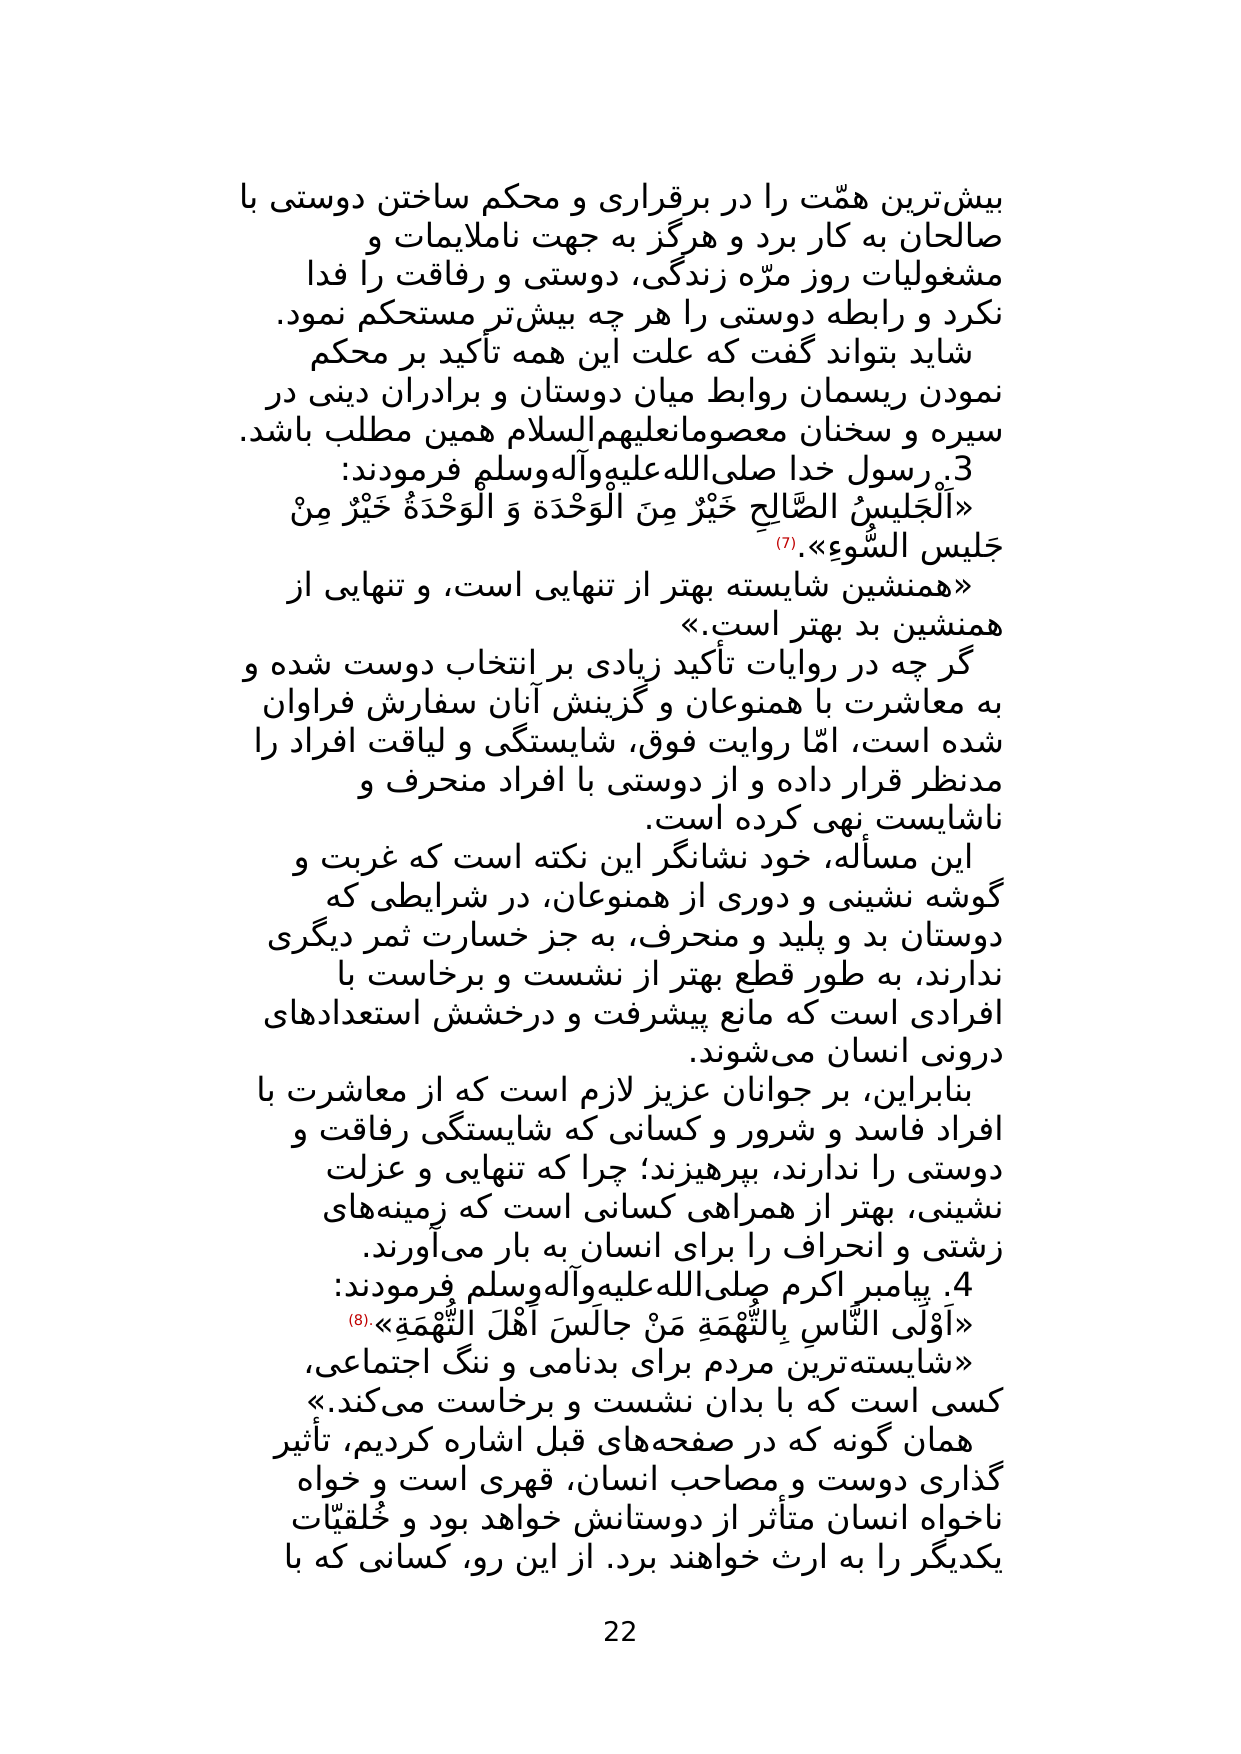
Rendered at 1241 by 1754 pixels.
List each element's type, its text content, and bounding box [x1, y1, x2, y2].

text شاید بتواند گفت که علت این همه تأکید بر محکم نمودن ریسمان روابط میان دوستان و برادران دینی در سیره و سخنان معصومانعليهم‌السلام همین مطلب باشد. [236, 333, 1004, 449]
text «اَلْجَلیسُ الصَّالِحِ خَیْرٌ مِنَ الْوَحْدَة وَ الْوَحْدَةُ خَیْرٌ مِنْ جَلیس السُّوءِ».(7) [236, 488, 1004, 566]
text «اَوْلَی النَّاسِ بِالتُّهْمَةِ مَنْ جالَسَ اَهْلَ التُّهْمَةِ».(8) [236, 1304, 1004, 1343]
text گر چه در روایات تأکید زیادی بر انتخاب دوست شده و به معاشرت با همنوعان و گزینش آنان سفارش فراوان شده است، امّا روایت فوق، شایستگی و لیاقت افراد را مدنظر قرار داده و از دوستی با افراد منحرف و ناشایست نهی کرده است. [236, 643, 1004, 838]
text بنابراین، بر جوانان عزیز لازم است که از معاشرت با افراد فاسد و شرور و کسانی که شایستگی رفاقت و دوستی را ندارند، بپرهیزند؛ چرا که تنهایی و عزلت نشینی، بهتر از همراهی کسانی است که زمینه‌های زشتی و انحراف را برای انسان به بار می‌آورند. [236, 1071, 1004, 1265]
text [236, 1421, 1004, 1576]
text «شایسته‌ترین مردم برای بدنامی و ننگ اجتماعی، کسی است که با بدان نشست و برخاست می‌کند.» [236, 1343, 1004, 1421]
text 4. پیامبر اکرم صلى‌الله‌عليه‌وآله‌وسلم فرمودند: [236, 1265, 1004, 1304]
text 3. رسول خدا صلى‌الله‌عليه‌وآله‌وسلم فرمودند: [236, 449, 1004, 488]
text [236, 177, 1004, 333]
text «همنشین شایسته بهتر از تنهایی است، و تنهایی از همنشین بد بهتر است.» [236, 566, 1004, 643]
text این مسأله، خود نشانگر این نکته است که غربت و گوشه نشینی و دوری از همنوعان، در شرایطی که دوستان بد و پلید و منحرف، به جز خسارت ثمر دیگری ندارند، به طور قطع بهتر از نشست و برخاست با افرادی است که مانع پیشرفت و درخشش استعدادهای درونی انسان می‌شوند. [236, 838, 1004, 1071]
